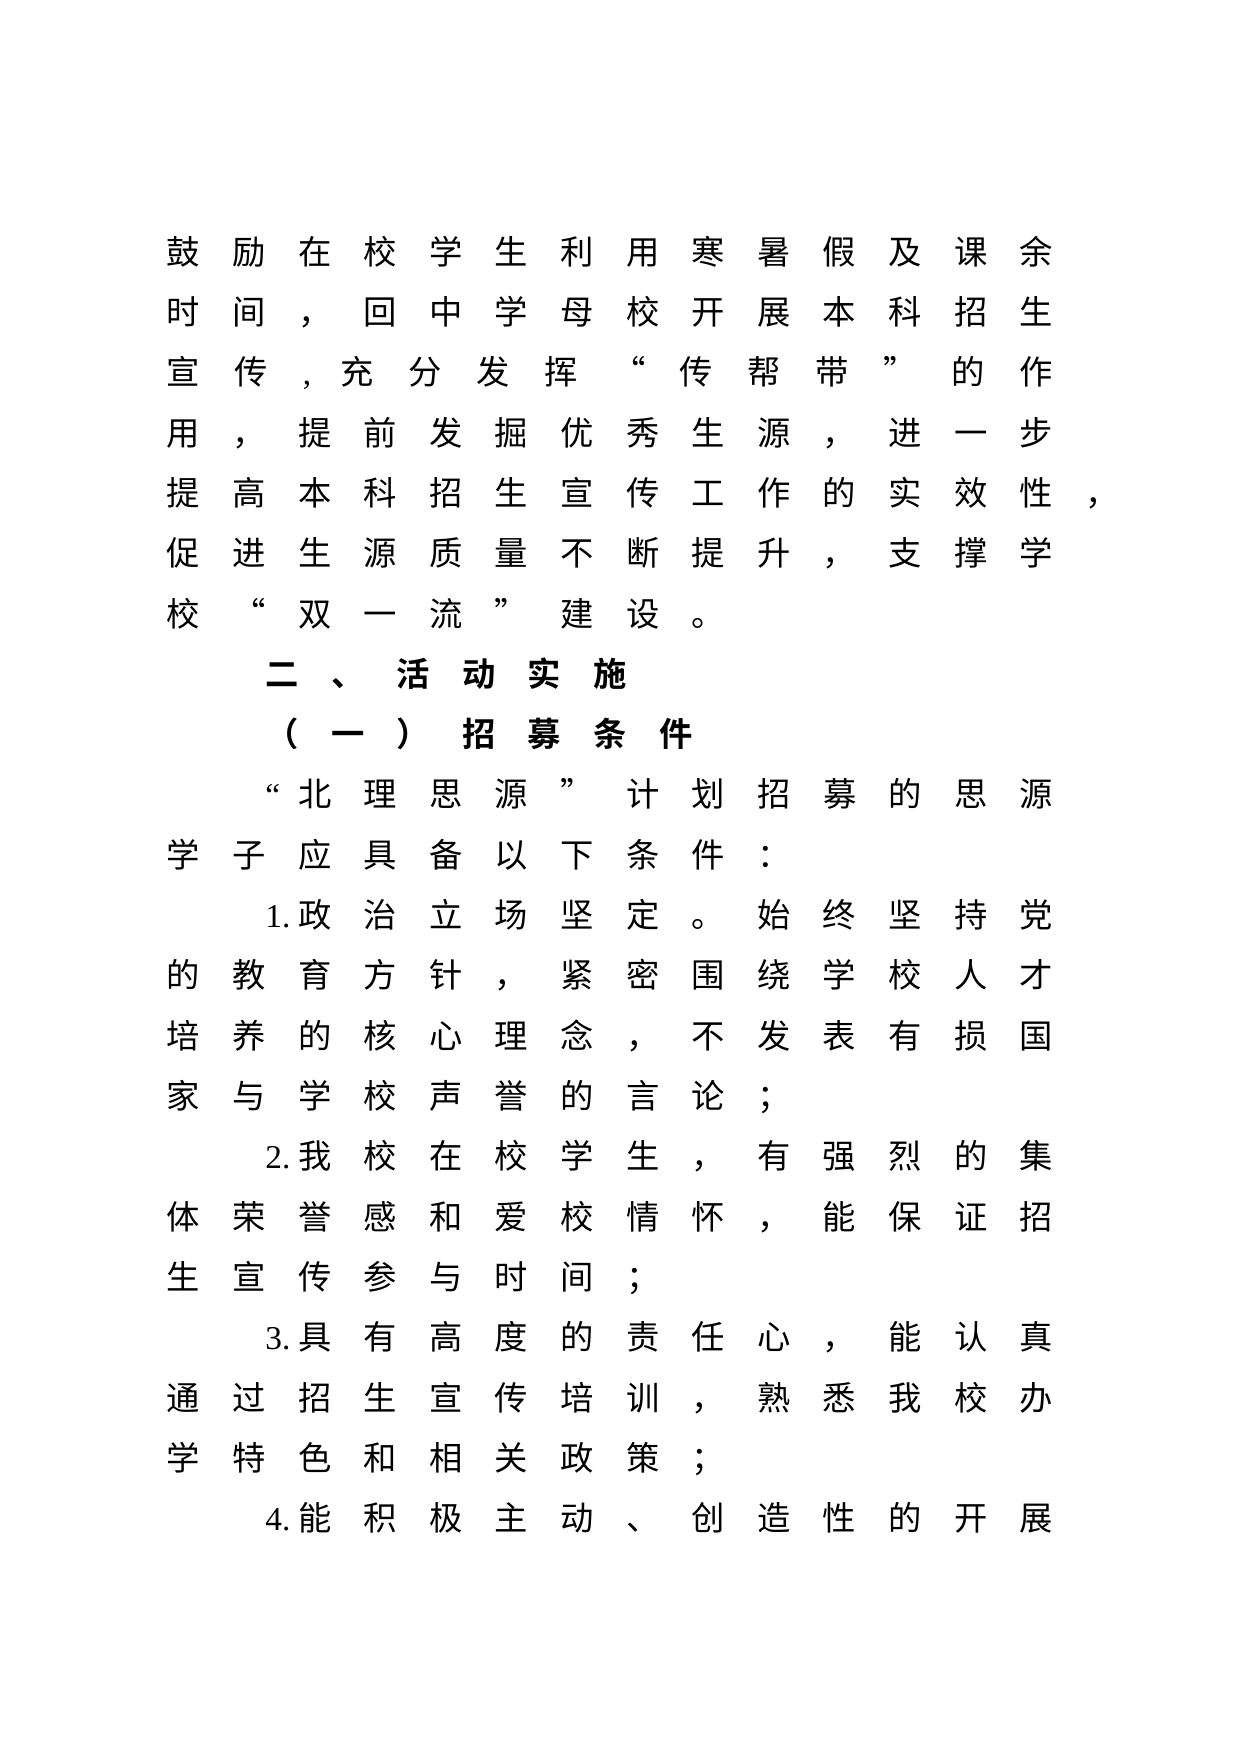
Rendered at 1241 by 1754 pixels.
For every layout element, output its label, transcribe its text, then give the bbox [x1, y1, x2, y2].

text 2.我校在校学生，有强烈的集体荣誉感和爱校情怀，能保证招生宣传参与时间； [167, 1124, 1085, 1305]
text 二、活动实施 [167, 642, 1085, 702]
text 3.具有高度的责任心，能认真通过招生宣传培训，熟悉我校办学特色和相关政策； [167, 1305, 1085, 1486]
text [167, 1486, 1085, 1546]
text 1.政治立场坚定。始终坚持党的教育方针，紧密围绕学校人才培养的核心理念，不发表有损国家与学校声誉的言论； [167, 883, 1085, 1124]
text “北理思源”计划招募的思源学子应具备以下条件： [167, 762, 1085, 883]
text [167, 219, 1085, 642]
text （一）招募条件 [167, 702, 1085, 762]
